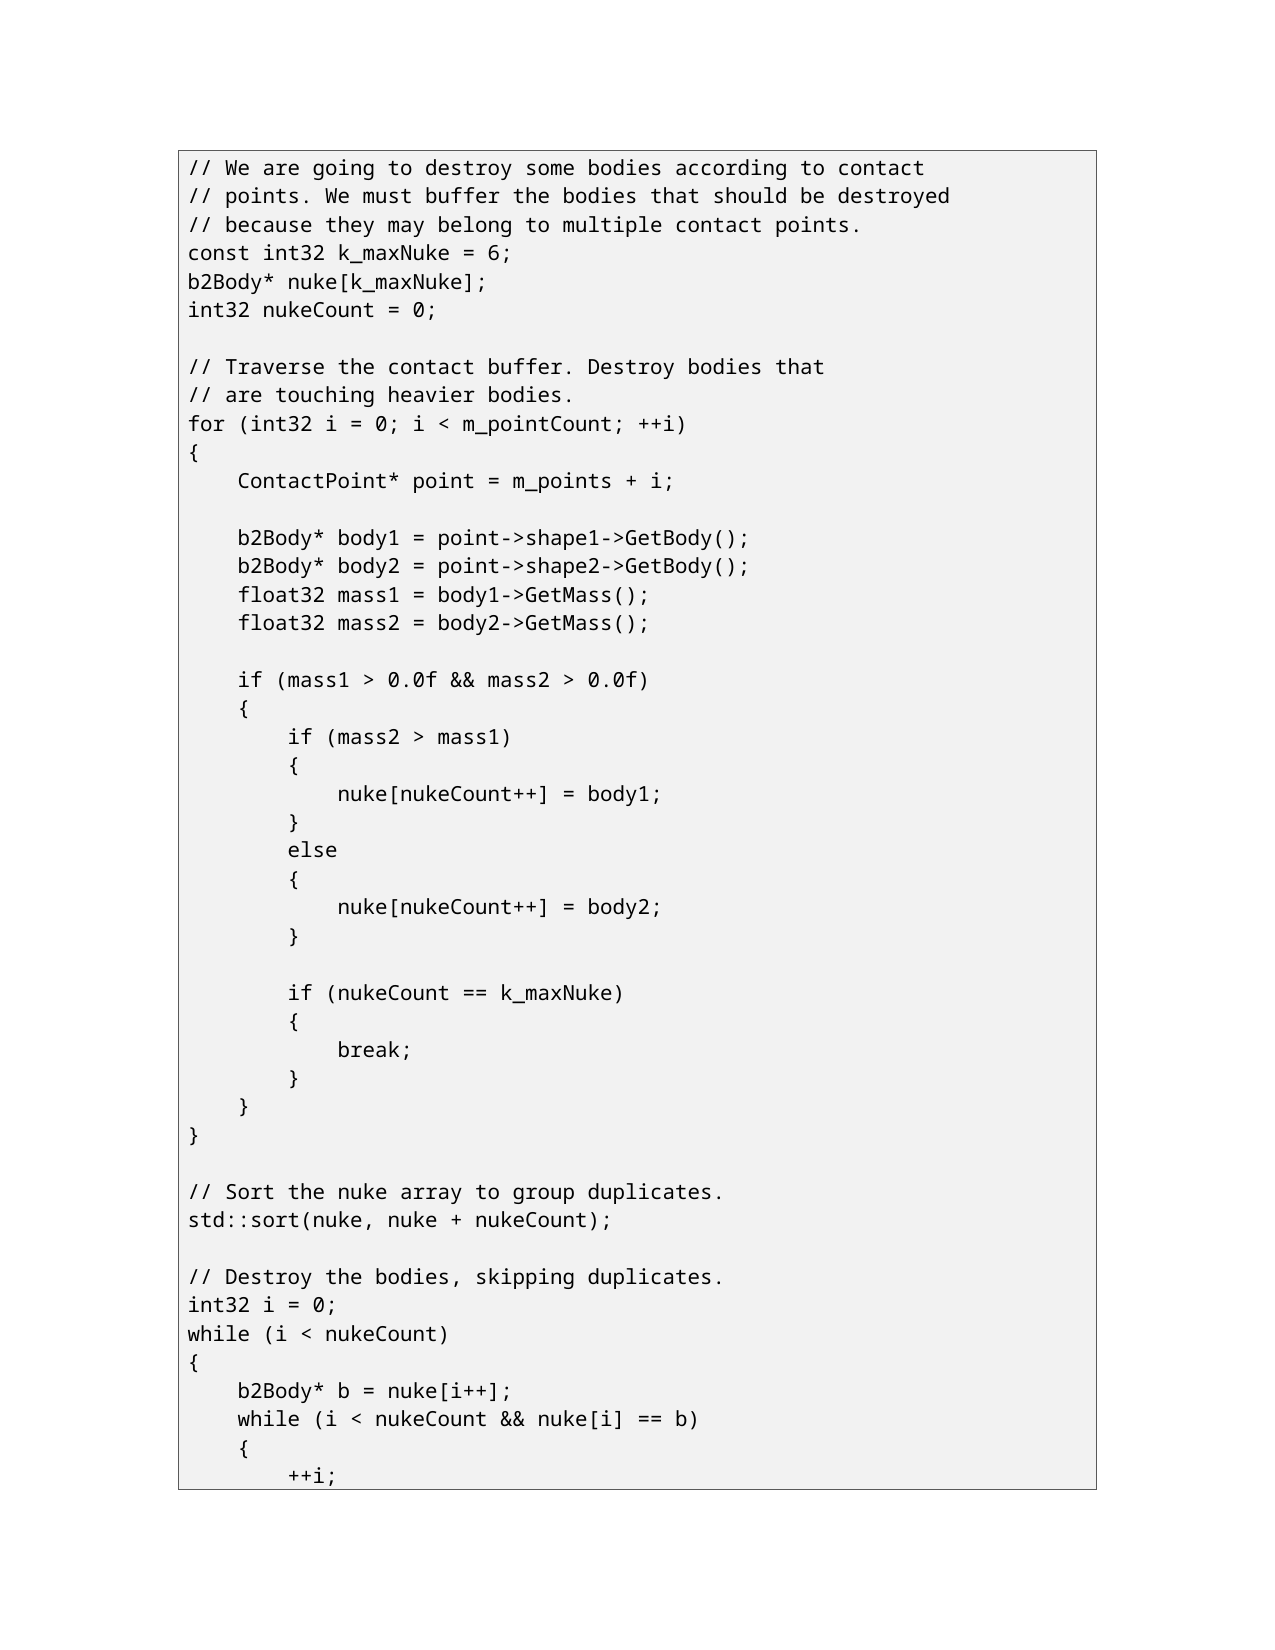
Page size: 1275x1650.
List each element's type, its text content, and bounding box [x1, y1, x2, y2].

text std::sort(nuke, nuke + nukeCount); [179, 1202, 1096, 1231]
text int32 nukeCount = 0; [179, 292, 1096, 321]
text // Sort the nuke array to group duplicates. [179, 1174, 1096, 1202]
text if (mass2 > mass1) [179, 719, 1096, 747]
text while (i < nukeCount) [179, 1316, 1096, 1344]
text if (nukeCount == k_maxNuke) [179, 975, 1096, 1003]
text b2Body* b = nuke[i++]; [179, 1373, 1096, 1401]
text float32 mass1 = body1->GetMass(); [179, 577, 1096, 605]
text if (mass1 > 0.0f && mass2 > 0.0f) [179, 662, 1096, 690]
text float32 mass2 = body2->GetMass(); [179, 605, 1096, 633]
text break; [179, 1032, 1096, 1060]
text { [179, 861, 1096, 889]
text } [179, 1060, 1096, 1088]
text { [179, 1430, 1096, 1458]
text int32 i = 0; [179, 1287, 1096, 1316]
text nuke[nukeCount++] = body1; [179, 776, 1096, 804]
text } [179, 1117, 1096, 1145]
text ContactPoint* point = m_points + i; [179, 463, 1096, 491]
text // Traverse the contact buffer. Destroy bodies that [179, 349, 1096, 377]
text { [179, 690, 1096, 719]
text const int32 k_maxNuke = 6; [179, 235, 1096, 264]
text { [179, 1344, 1096, 1373]
text for (int32 i = 0; i < m_pointCount; ++i) [179, 406, 1096, 434]
text // are touching heavier bodies. [179, 377, 1096, 406]
text { [179, 747, 1096, 776]
text // Destroy the bodies, skipping duplicates. [179, 1259, 1096, 1287]
text else [179, 832, 1096, 861]
text } [179, 1088, 1096, 1117]
text while (i < nukeCount && nuke[i] == b) [179, 1401, 1096, 1430]
text b2Body* body2 = point->shape2->GetBody(); [179, 548, 1096, 577]
text } [179, 804, 1096, 832]
text { [179, 1003, 1096, 1032]
text // points. We must buffer the bodies that should be destroyed [179, 178, 1096, 207]
text nuke[nukeCount++] = body2; [179, 889, 1096, 918]
text b2Body* nuke[k_maxNuke]; [179, 264, 1096, 292]
text // We are going to destroy some bodies according to contact [179, 151, 1096, 178]
text // because they may belong to multiple contact points. [179, 207, 1096, 235]
text b2Body* body1 = point->shape1->GetBody(); [179, 520, 1096, 548]
text { [179, 434, 1096, 463]
text } [179, 918, 1096, 946]
text ++i; [179, 1458, 1096, 1489]
